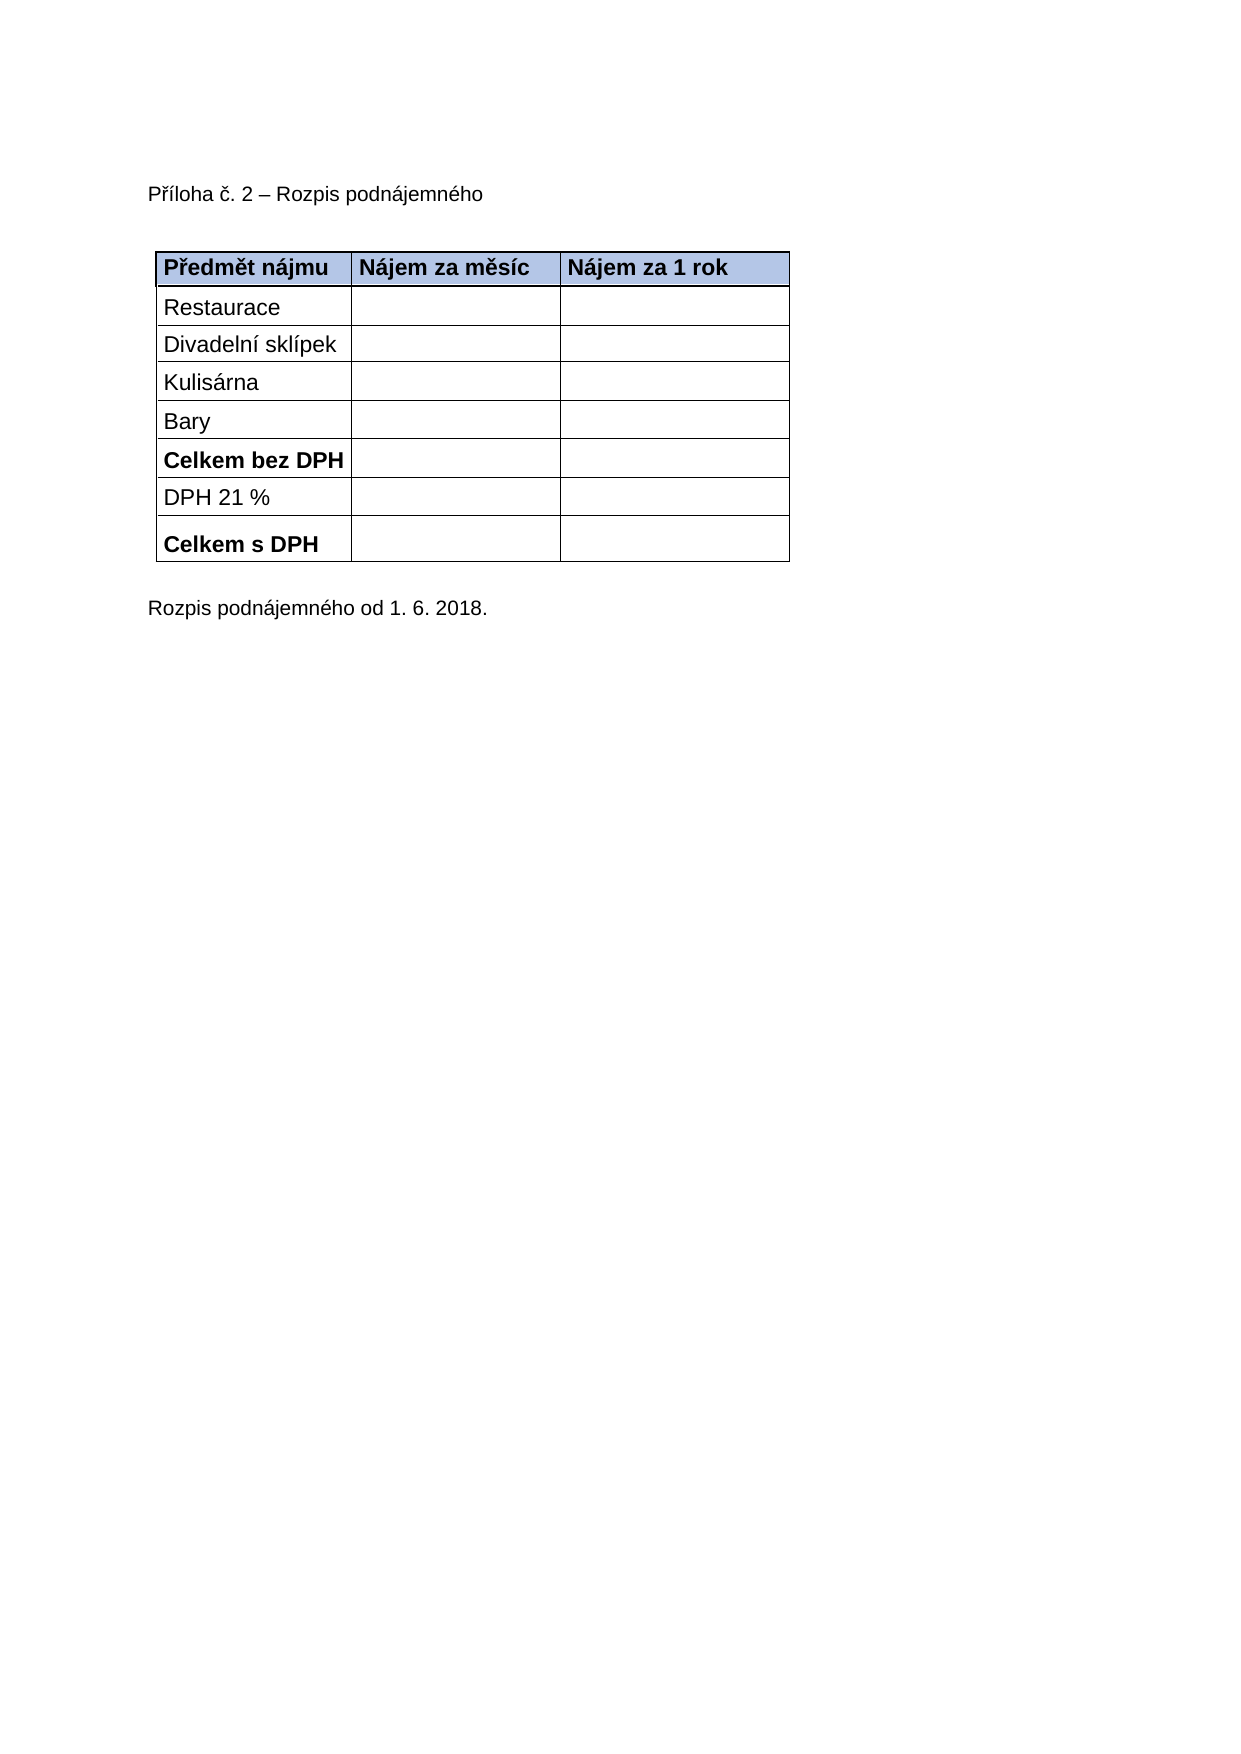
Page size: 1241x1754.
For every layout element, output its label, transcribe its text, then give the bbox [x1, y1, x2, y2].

table_cell [561, 478, 789, 514]
table_cell [352, 362, 560, 399]
table_cell [352, 478, 560, 514]
table_cell [352, 287, 560, 324]
table_cell [561, 439, 789, 477]
table_header Nájem za měsíc [352, 253, 560, 284]
table_cell [561, 401, 789, 438]
table_cell Celkem s DPH [157, 516, 351, 561]
table_cell [561, 287, 789, 324]
table_cell [352, 326, 560, 361]
table_cell [561, 326, 789, 361]
text Rozpis podnájemného od 1. 6. 2018. [148, 596, 1122, 620]
table_header Předmět nájmu [157, 253, 351, 284]
table_cell Bary [157, 401, 351, 438]
table_cell Celkem bez DPH [157, 439, 351, 477]
table_cell Restaurace [157, 286, 351, 324]
table_cell [352, 516, 560, 561]
table_cell [561, 362, 789, 399]
text Příloha č. 2 – Rozpis podnájemného [148, 182, 1122, 206]
table_cell DPH 21 % [157, 478, 351, 514]
table_cell [561, 516, 789, 561]
table_cell [352, 439, 560, 477]
table_cell Divadelní sklípek [157, 326, 351, 361]
table_cell [352, 401, 560, 438]
table_cell Kulisárna [157, 362, 351, 399]
table_header Nájem za 1 rok [561, 253, 789, 284]
